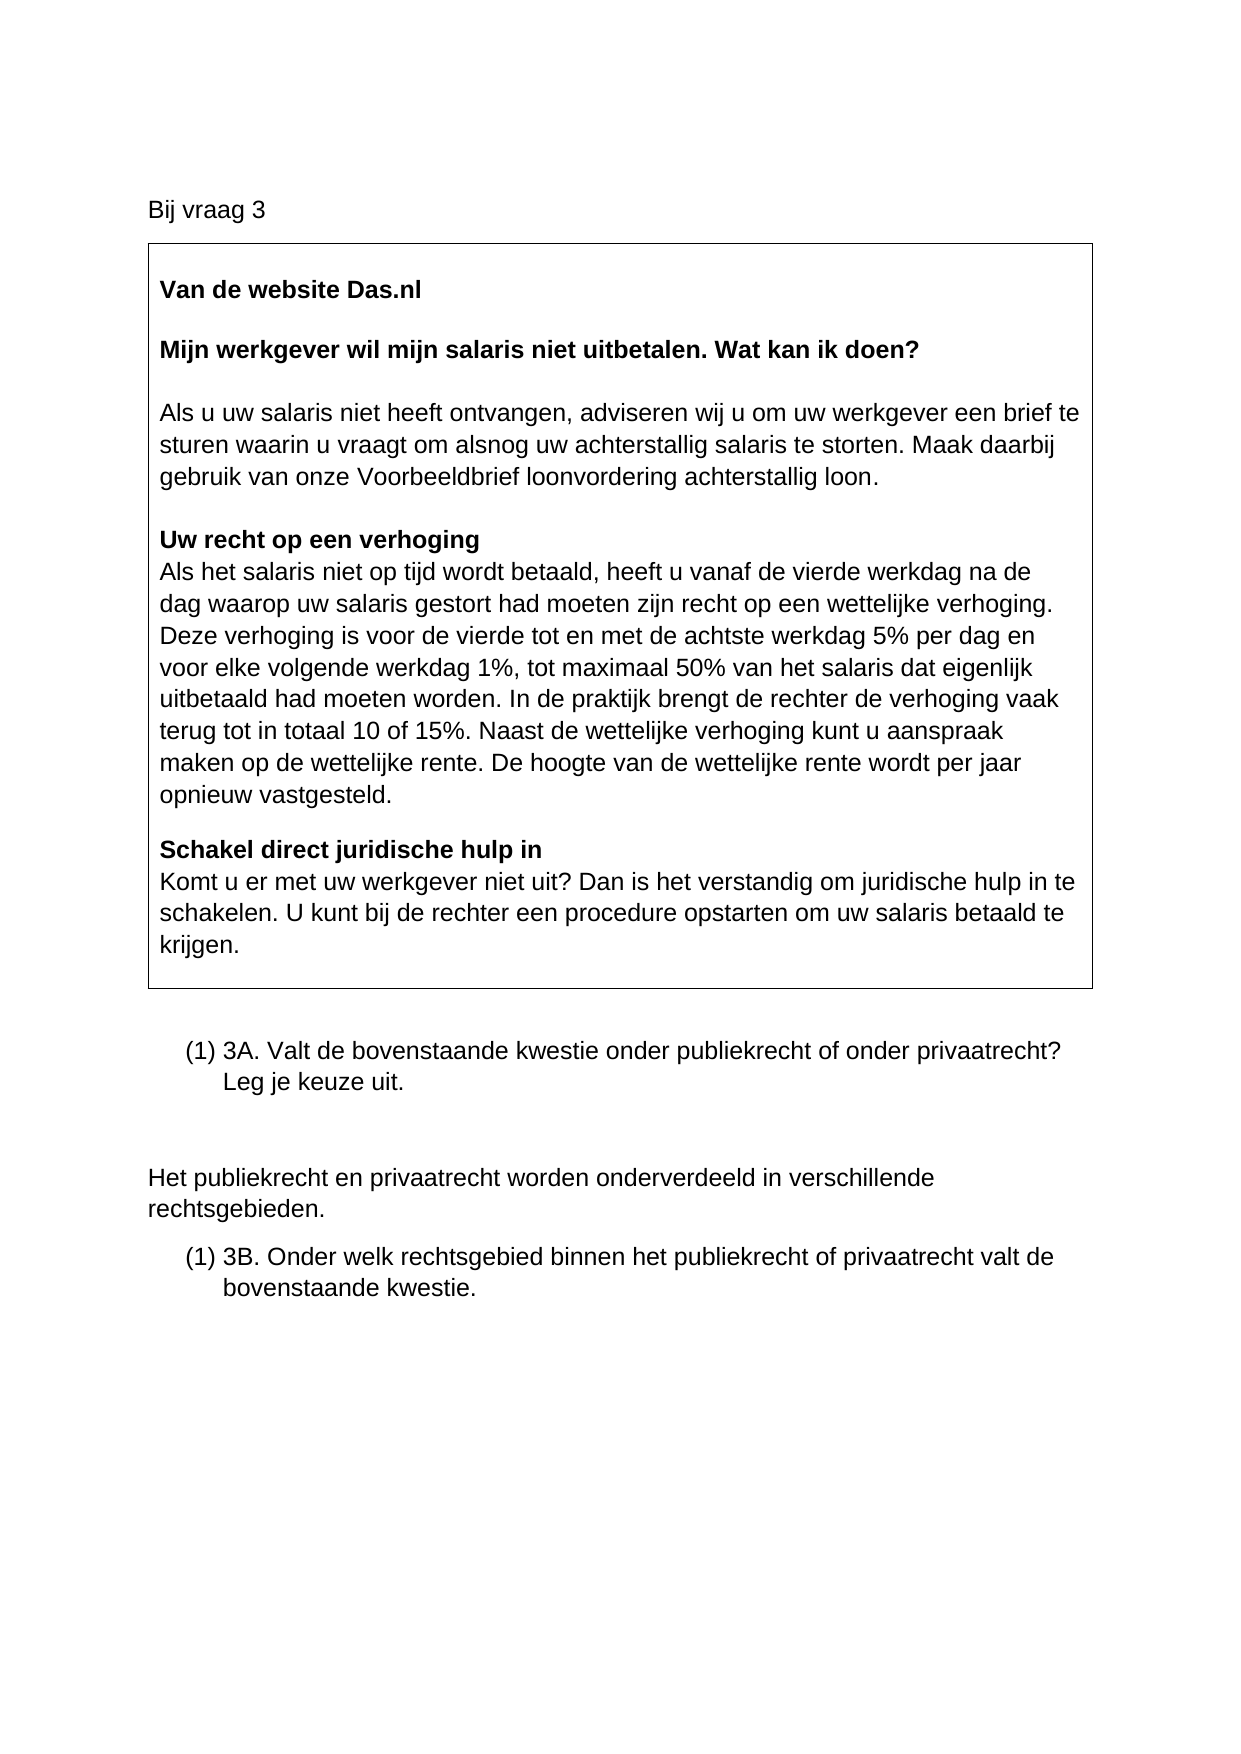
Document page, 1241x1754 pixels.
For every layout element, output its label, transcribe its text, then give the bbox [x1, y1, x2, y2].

text Het publiekrecht en privaatrecht worden onderverdeeld in verschillende rechtsgebieden. [148, 1163, 1093, 1223]
text Bij vraag 3 [148, 195, 1093, 224]
table_header Van de website Das.nl Mijn werkgever wil mijn salaris niet uitbetalen. Wat kan ik doen? Als u uw salaris niet heeft ontvangen, adviseren wij u om uw werkgever een brief te sturen waarin u vraagt om alsnog uw achterstallig salaris te storten. Maak daarbij gebruik van onze Voorbeeldbrief loonvordering achterstallig loon. Uw recht op een verhoging Als het salaris niet op tijd wordt betaald, heeft u vanaf de vierde werkdag na de dag waarop uw salaris gestort had moeten zijn recht op een wettelijke verhoging. Deze verhoging is voor de vierde tot en met de achtste werkdag 5% per dag en voor elke volgende werkdag 1%, tot maximaal 50% van het salaris dat eigenlijk uitbetaald had moeten worden. In de praktijk brengt de rechter de verhoging vaak terug tot in totaal 10 of 15%. Naast de wettelijke verhoging kunt u aanspraak maken op de wettelijke rente. De hoogte van de wettelijke rente wordt per jaar opnieuw vastgesteld. Schakel direct juridische hulp in Komt u er met uw werkgever niet uit? Dan is het verstandig om juridische hulp in te schakelen. U kunt bij de rechter een procedure opstarten om uw salaris betaald te krijgen. [149, 244, 1092, 988]
list 3B. Onder welk rechtsgebied binnen het publiekrecht of privaatrecht valt de bovenstaande kwestie. [185, 1242, 1093, 1301]
list 3A. Valt de bovenstaande kwestie onder publiekrecht of onder privaatrecht? Leg je keuze uit. [185, 1036, 1093, 1096]
